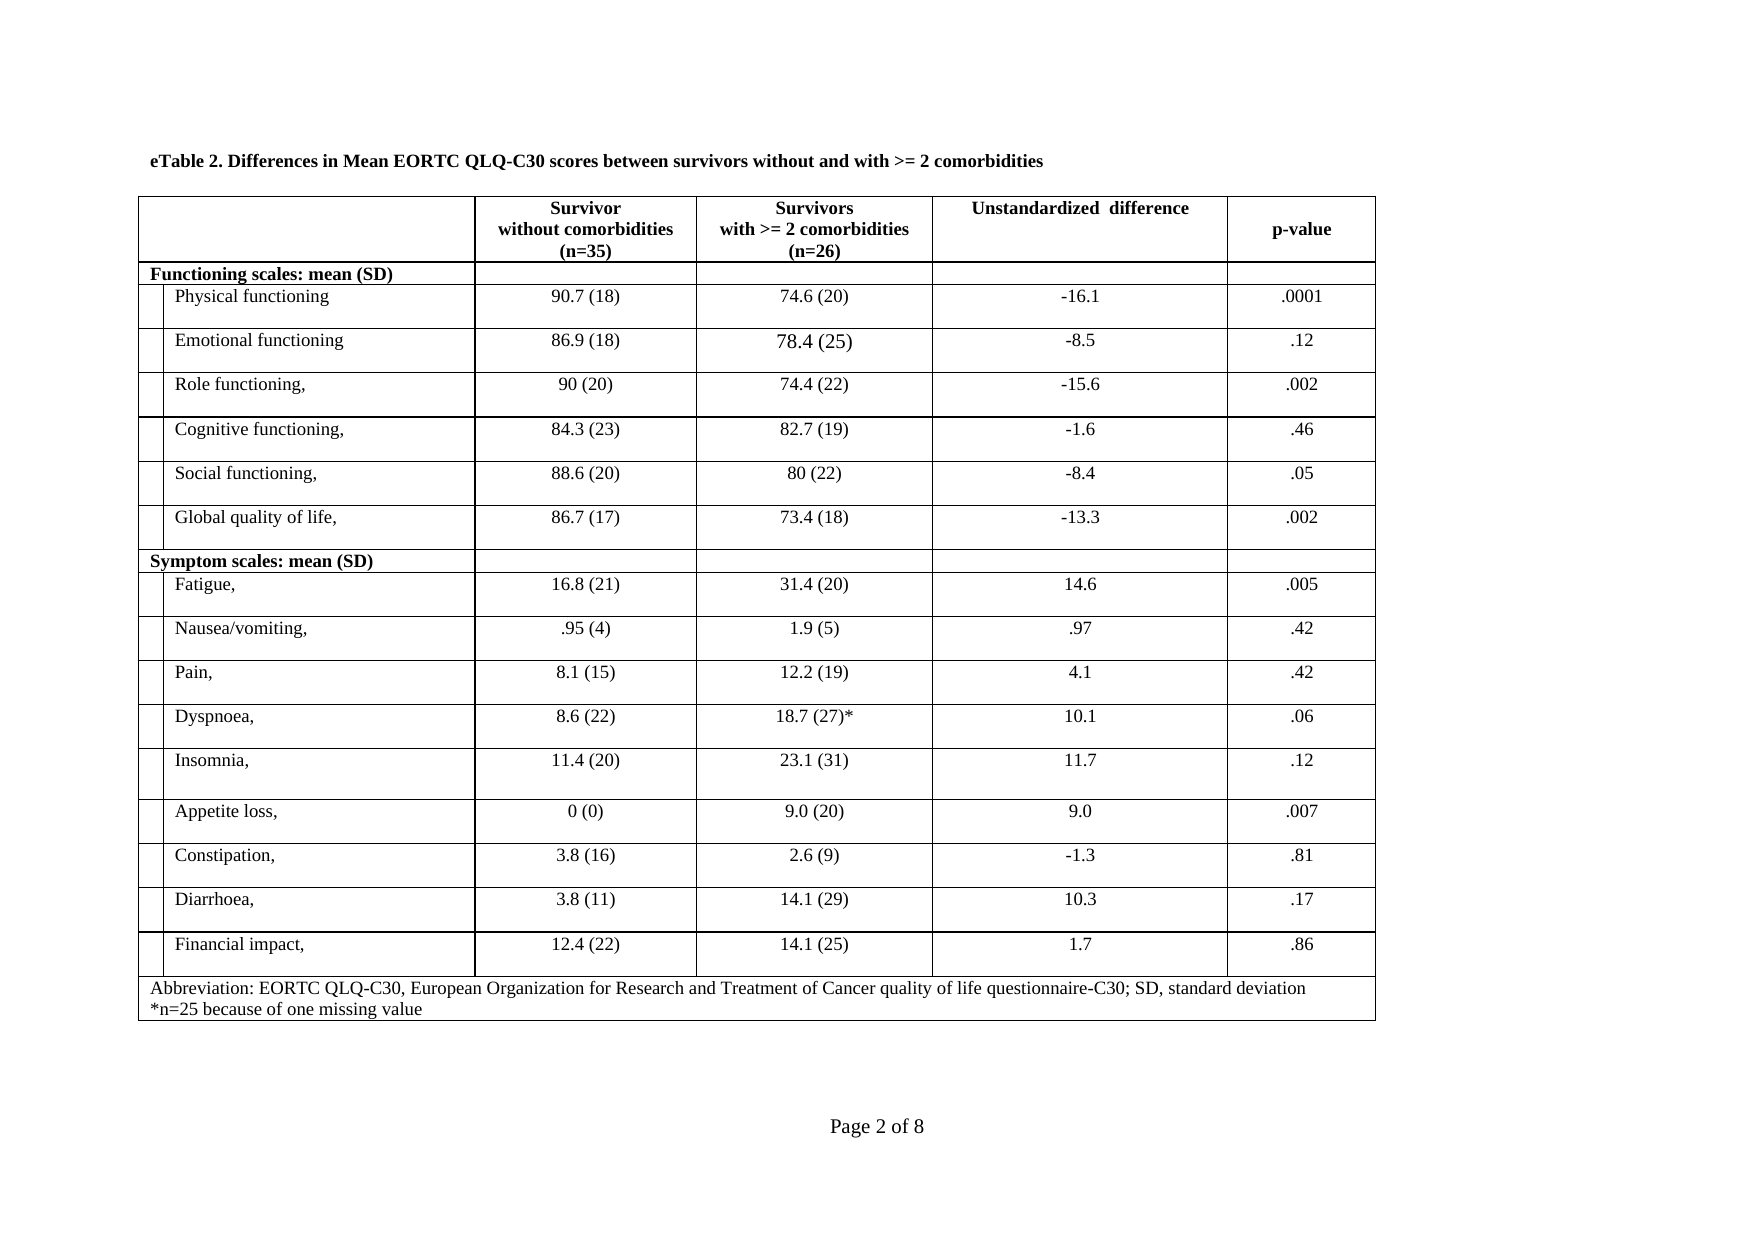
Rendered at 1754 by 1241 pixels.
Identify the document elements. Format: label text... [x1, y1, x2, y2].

table_cell Pain, [164, 661, 474, 704]
table_cell 74.4 (22) [697, 373, 932, 416]
table_cell [1228, 263, 1375, 284]
table_cell [139, 506, 163, 549]
table_cell 88.6 (20) [476, 462, 696, 505]
table_cell [1228, 550, 1375, 572]
table_cell 31.4 (20) [697, 573, 932, 616]
table_cell Physical functioning [164, 285, 474, 328]
table_cell 11.4 (20) [476, 749, 696, 799]
table_cell .12 [1228, 749, 1375, 799]
table_cell Diarrhoea, [164, 888, 474, 931]
table_cell [139, 373, 163, 416]
table_cell 9.0 [933, 800, 1227, 843]
table_cell 86.9 (18) [476, 329, 696, 372]
table_cell .007 [1228, 800, 1375, 843]
table_cell 0 (0) [476, 800, 696, 843]
table_cell [139, 418, 163, 461]
table_cell Appetite loss, [164, 800, 474, 843]
table_cell 8.6 (22) [476, 705, 696, 748]
table_cell .46 [1228, 418, 1375, 461]
table_cell 10.3 [933, 888, 1227, 931]
table_cell 16.8 (21) [476, 573, 696, 616]
table_cell [933, 550, 1227, 572]
table_cell 73.4 (18) [697, 506, 932, 549]
table_cell Symptom scales: mean (SD) [139, 550, 474, 572]
table_cell Cognitive functioning, [164, 418, 474, 461]
table_cell 90.7 (18) [476, 285, 696, 328]
table_cell .002 [1228, 373, 1375, 416]
table_cell Role functioning, [164, 373, 474, 416]
table_cell .42 [1228, 617, 1375, 660]
table_cell 90 (20) [476, 373, 696, 416]
table_cell .002 [1228, 506, 1375, 549]
table_header Unstandardized difference [933, 197, 1227, 261]
table_cell [476, 550, 696, 572]
table_cell 2.6 (9) [697, 844, 932, 887]
table_cell -8.5 [933, 329, 1227, 372]
table_cell 80 (22) [697, 462, 932, 505]
table_cell Global quality of life, [164, 506, 474, 549]
table_cell [139, 800, 163, 843]
table_cell 12.2 (19) [697, 661, 932, 704]
table_cell 78.4 (25) [697, 329, 932, 372]
table_cell .06 [1228, 705, 1375, 748]
table_cell 10.1 [933, 705, 1227, 748]
table_cell [476, 263, 696, 284]
table_header Survivor without comorbidities (n=35) [476, 197, 696, 261]
table_cell Fatigue, [164, 573, 474, 616]
table_cell -15.6 [933, 373, 1227, 416]
table_cell .12 [1228, 329, 1375, 372]
table_cell .0001 [1228, 285, 1375, 328]
table_cell Emotional functioning [164, 329, 474, 372]
table_cell Social functioning, [164, 462, 474, 505]
table_cell [139, 285, 163, 328]
table_cell 86.7 (17) [476, 506, 696, 549]
table_cell [697, 263, 932, 284]
table_cell 3.8 (11) [476, 888, 696, 931]
table_cell -1.6 [933, 418, 1227, 461]
table_cell [139, 329, 163, 372]
table_cell [697, 550, 932, 572]
table_cell 4.1 [933, 661, 1227, 704]
table_cell Financial impact, [164, 933, 474, 976]
table_cell Dyspnoea, [164, 705, 474, 748]
table_cell 1.7 [933, 933, 1227, 976]
table_cell Insomnia, [164, 749, 474, 799]
table_cell .97 [933, 617, 1227, 660]
table_cell .17 [1228, 888, 1375, 931]
table_cell [139, 705, 163, 748]
text eTable 2. Differences in Mean EORTC QLQ-C30 scores between survivors without and with >= 2 comorbidities [150, 150, 1604, 172]
table_cell .81 [1228, 844, 1375, 887]
table_cell .86 [1228, 933, 1375, 976]
table_cell [139, 661, 163, 704]
table_header p-value [1228, 197, 1375, 261]
table_cell -16.1 [933, 285, 1227, 328]
table_cell [139, 933, 163, 976]
table_cell Abbreviation: EORTC QLQ-C30, European Organization for Research and Treatment of Cancer quality of life questionnaire-C30; SD, standard deviation *n=25 because of one missing value [139, 977, 1375, 1020]
table_cell 14.6 [933, 573, 1227, 616]
table_cell 9.0 (20) [697, 800, 932, 843]
table_cell 74.6 (20) [697, 285, 932, 328]
table_cell 14.1 (29) [697, 888, 932, 931]
table_cell Constipation, [164, 844, 474, 887]
table_cell [139, 749, 163, 799]
table_cell .95 (4) [476, 617, 696, 660]
table_cell -13.3 [933, 506, 1227, 549]
table_cell [139, 888, 163, 931]
table_cell [139, 844, 163, 887]
table_cell 11.7 [933, 749, 1227, 799]
table_cell 3.8 (16) [476, 844, 696, 887]
table_cell .005 [1228, 573, 1375, 616]
table_cell 18.7 (27)* [697, 705, 932, 748]
table_cell 1.9 (5) [697, 617, 932, 660]
table_cell [139, 573, 163, 616]
table_cell .42 [1228, 661, 1375, 704]
table_header Survivors with >= 2 comorbidities (n=26) [697, 197, 932, 261]
table_header [139, 197, 474, 261]
table_cell 8.1 (15) [476, 661, 696, 704]
table_cell [933, 263, 1227, 284]
table_cell 23.1 (31) [697, 749, 932, 799]
table_cell [139, 617, 163, 660]
table_cell 82.7 (19) [697, 418, 932, 461]
table_cell 14.1 (25) [697, 933, 932, 976]
table_cell Nausea/vomiting, [164, 617, 474, 660]
table_cell Functioning scales: mean (SD) [139, 263, 474, 284]
table_cell -8.4 [933, 462, 1227, 505]
table_cell [139, 462, 163, 505]
table_cell .05 [1228, 462, 1375, 505]
table_cell 84.3 (23) [476, 418, 696, 461]
table_cell 12.4 (22) [476, 933, 696, 976]
table_cell -1.3 [933, 844, 1227, 887]
